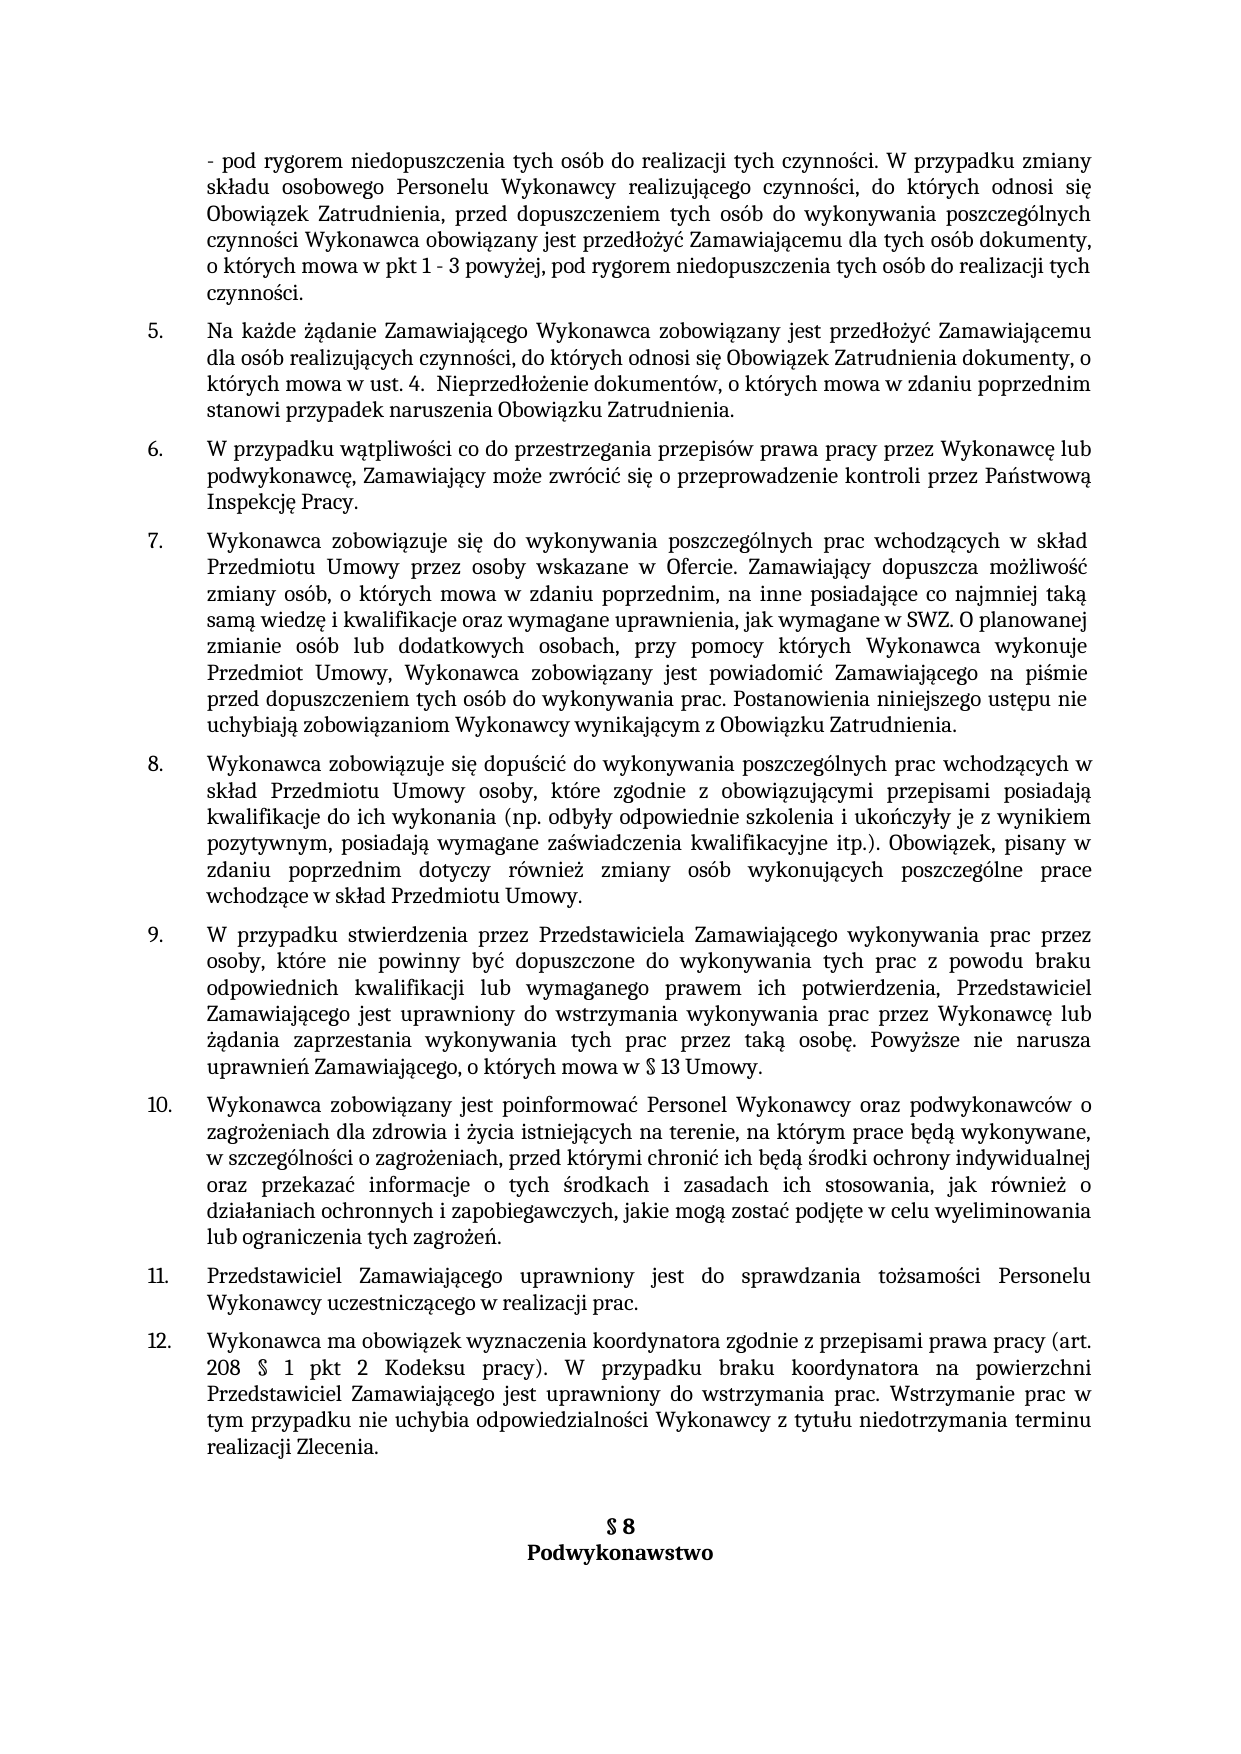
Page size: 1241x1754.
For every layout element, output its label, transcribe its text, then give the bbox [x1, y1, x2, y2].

text 11. Przedstawiciel Zamawiającego uprawniony jest do sprawdzania tożsamości Personelu Wykonawcy uczestniczącego w realizacji prac. [148, 1263, 1093, 1316]
text 7. Wykonawca zobowiązuje się do wykonywania poszczególnych prac wchodzących w skład Przedmiotu Umowy przez osoby wskazane w Ofercie. Zamawiający dopuszcza możliwość zmiany osób, o których mowa w zdaniu poprzednim, na inne posiadające co najmniej taką samą wiedzę i kwalifikacje oraz wymagane uprawnienia, jak wymagane w SWZ. O planowanej zmianie osób lub dodatkowych osobach, przy pomocy których Wykonawca wykonuje Przedmiot Umowy, Wykonawca zobowiązany jest powiadomić Zamawiającego na piśmie przed dopuszczeniem tych osób do wykonywania prac. Postanowienia niniejszego ustępu nie uchybiają zobowiązaniom Wykonawcy wynikającym z Obowiązku Zatrudnienia. [148, 554, 1088, 738]
text 5. Na każde żądanie Zamawiającego Wykonawca zobowiązany jest przedłożyć Zamawiającemu dla osób realizujących czynności, do których odnosi się Obowiązek Zatrudnienia dokumenty, o których mowa w ust. 4. Nieprzedłożenie dokumentów, o których mowa w zdaniu poprzednim stanowi przypadek naruszenia Obowiązku Zatrudnienia. [148, 318, 1093, 424]
text 9. W przypadku stwierdzenia przez Przedstawiciela Zamawiającego wykonywania prac przez osoby, które nie powinny być dopuszczone do wykonywania tych prac z powodu braku odpowiednich kwalifikacji lub wymaganego prawem ich potwierdzenia, Przedstawiciel Zamawiającego jest uprawniony do wstrzymania wykonywania prac przez Wykonawcę lub żądania zaprzestania wykonywania tych prac przez taką osobę. Powyższe nie narusza uprawnień Zamawiającego, o których mowa w § 13 Umowy. [148, 922, 1093, 1080]
text 8. Wykonawca zobowiązuje się dopuścić do wykonywania poszczególnych prac wchodzących w skład Przedmiotu Umowy osoby, które zgodnie z obowiązującymi przepisami posiadają kwalifikacje do ich wykonania (np. odbyły odpowiednie szkolenia i ukończyły je z wynikiem pozytywnym, posiadają wymagane zaświadczenia kwalifikacyjne itp.). Obowiązek, pisany w zdaniu poprzednim dotyczy również zmiany osób wykonujących poszczególne prace wchodzące w skład Przedmiotu Umowy. [148, 751, 1093, 909]
text 6. W przypadku wątpliwości co do przestrzegania przepisów prawa pracy przez Wykonawcę lub podwykonawcę, Zamawiający może zwrócić się o przeprowadzenie kontroli przez Państwową Inspekcję Pracy. [148, 436, 1093, 515]
text § 8 Podwykonawstwo [148, 1514, 1093, 1566]
text 12. Wykonawca ma obowiązek wyznaczenia koordynatora zgodnie z przepisami prawa pracy (art. 208 § 1 pkt 2 Kodeksu pracy). W przypadku braku koordynatora na powierzchni Przedstawiciel Zamawiającego jest uprawniony do wstrzymania prac. Wstrzymanie prac w tym przypadku nie uchybia odpowiedzialności Wykonawcy z tytułu niedotrzymania terminu realizacji Zlecenia. [148, 1328, 1093, 1460]
text 10. Wykonawca zobowiązany jest poinformować Personel Wykonawcy oraz podwykonawców o zagrożeniach dla zdrowia i życia istniejących na terenie, na którym prace będą wykonywane, w szczególności o zagrożeniach, przed którymi chronić ich będą środki ochrony indywidualnej oraz przekazać informacje o tych środkach i zasadach ich stosowania, jak również o działaniach ochronnych i zapobiegawczych, jakie mogą zostać podjęte w celu wyeliminowania lub ograniczenia tych zagrożeń. [148, 1092, 1093, 1250]
text - pod rygorem niedopuszczenia tych osób do realizacji tych czynności. W przypadku zmiany składu osobowego Personelu Wykonawcy realizującego czynności, do których odnosi się Obowiązek Zatrudnienia, przed dopuszczeniem tych osób do wykonywania poszczególnych czynności Wykonawca obowiązany jest przedłożyć Zamawiającemu dla tych osób dokumenty, o których mowa w pkt 1 - 3 powyżej, pod rygorem niedopuszczenia tych osób do realizacji tych czynności. [207, 148, 1093, 306]
